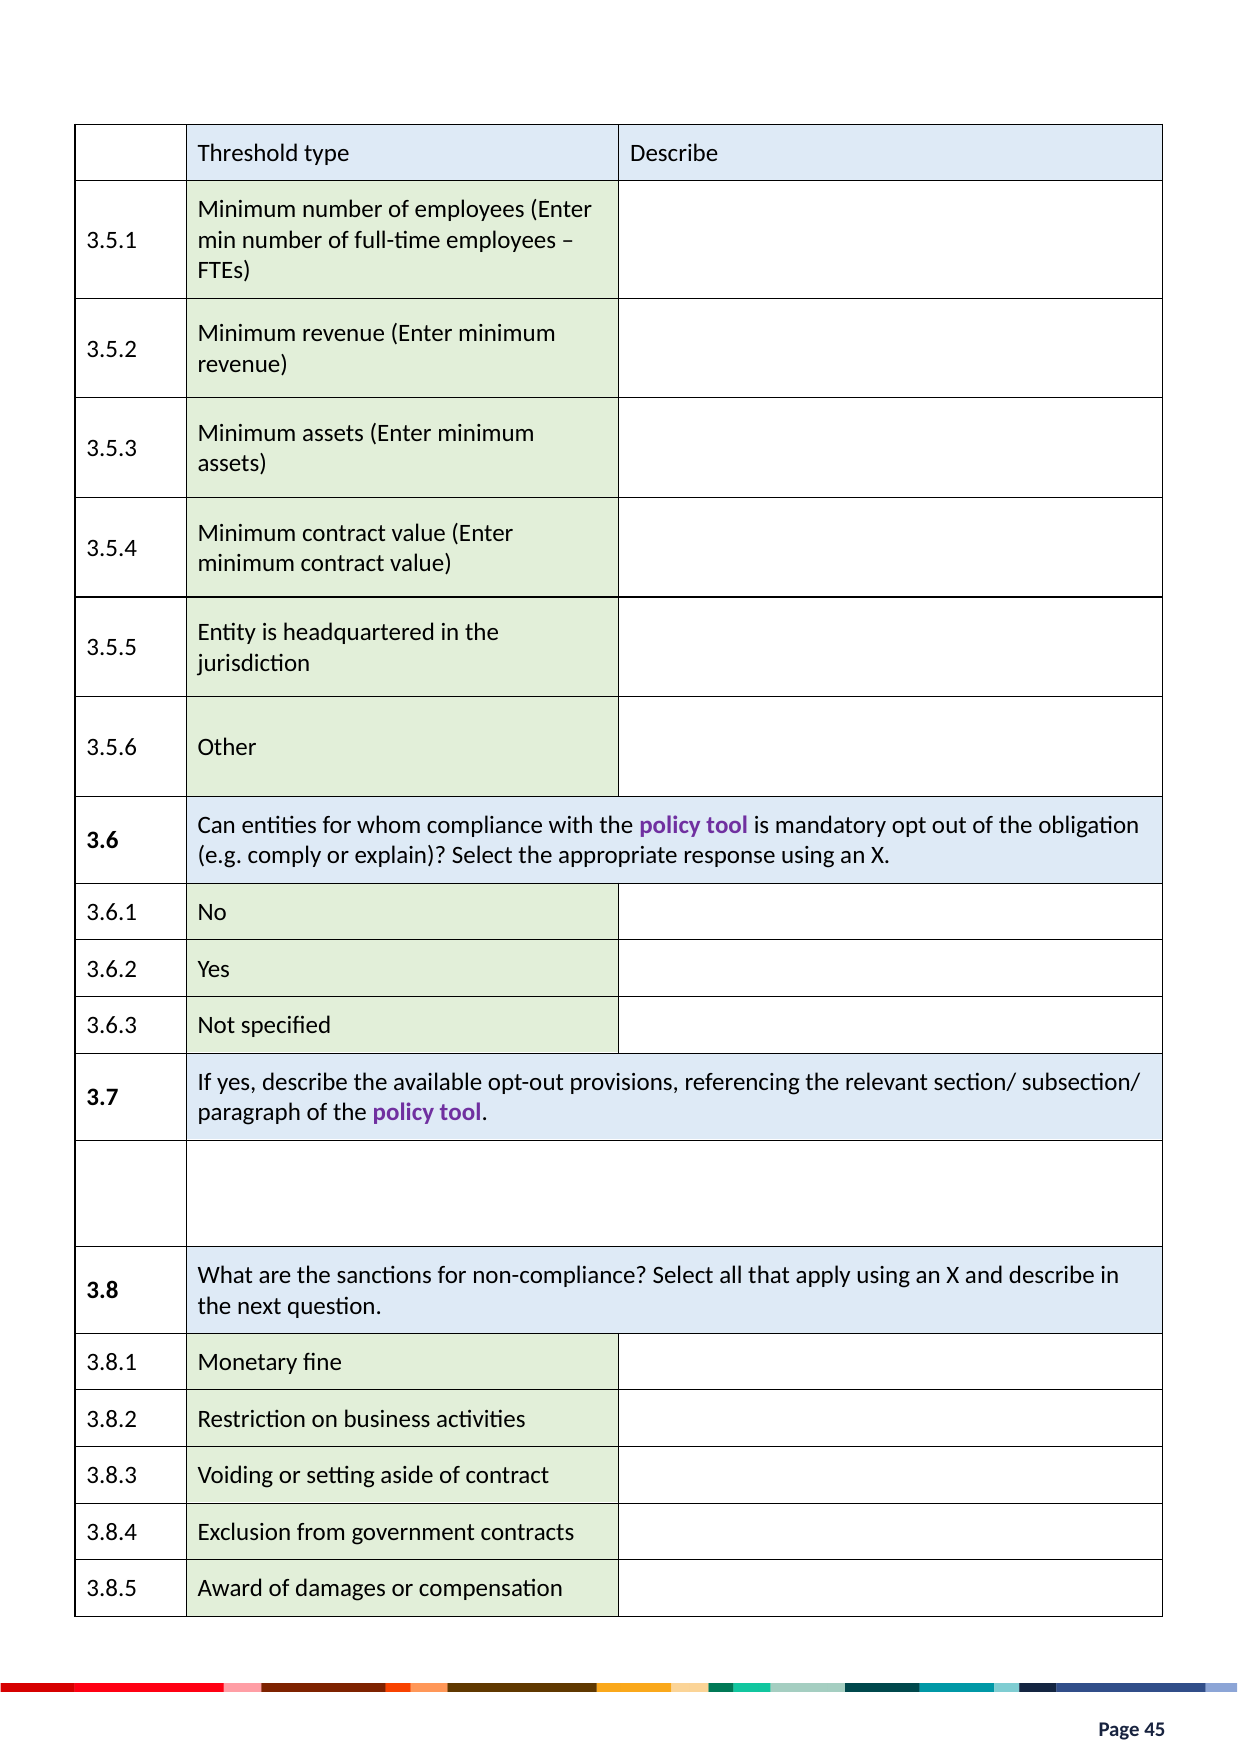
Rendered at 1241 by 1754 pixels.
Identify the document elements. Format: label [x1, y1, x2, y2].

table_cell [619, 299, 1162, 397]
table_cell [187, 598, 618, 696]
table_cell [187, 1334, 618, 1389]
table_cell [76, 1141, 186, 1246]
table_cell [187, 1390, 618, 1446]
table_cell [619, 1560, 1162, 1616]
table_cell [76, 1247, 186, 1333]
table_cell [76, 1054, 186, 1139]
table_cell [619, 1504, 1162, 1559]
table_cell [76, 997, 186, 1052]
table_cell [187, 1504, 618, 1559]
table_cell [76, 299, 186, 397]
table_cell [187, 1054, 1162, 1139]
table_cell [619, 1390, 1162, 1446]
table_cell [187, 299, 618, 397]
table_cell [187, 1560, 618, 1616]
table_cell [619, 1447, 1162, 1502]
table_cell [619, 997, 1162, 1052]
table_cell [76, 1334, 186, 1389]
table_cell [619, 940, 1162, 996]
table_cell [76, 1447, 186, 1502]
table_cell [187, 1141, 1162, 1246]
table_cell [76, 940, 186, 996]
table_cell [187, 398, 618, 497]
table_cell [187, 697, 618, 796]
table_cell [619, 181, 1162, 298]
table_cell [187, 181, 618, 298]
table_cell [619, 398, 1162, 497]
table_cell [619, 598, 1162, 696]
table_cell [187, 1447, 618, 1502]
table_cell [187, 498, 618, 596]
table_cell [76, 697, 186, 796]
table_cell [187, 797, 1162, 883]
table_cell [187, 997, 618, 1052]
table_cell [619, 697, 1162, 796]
picture [0, 1683, 1236, 1692]
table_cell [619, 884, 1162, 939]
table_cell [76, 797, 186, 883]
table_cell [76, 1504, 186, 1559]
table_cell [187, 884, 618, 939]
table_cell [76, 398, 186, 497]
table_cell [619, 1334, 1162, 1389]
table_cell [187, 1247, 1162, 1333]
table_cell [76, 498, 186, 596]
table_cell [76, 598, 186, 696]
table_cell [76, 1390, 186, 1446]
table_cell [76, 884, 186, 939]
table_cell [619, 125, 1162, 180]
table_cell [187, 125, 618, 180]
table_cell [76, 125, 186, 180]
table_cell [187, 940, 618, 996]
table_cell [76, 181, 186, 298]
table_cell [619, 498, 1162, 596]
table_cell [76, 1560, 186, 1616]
